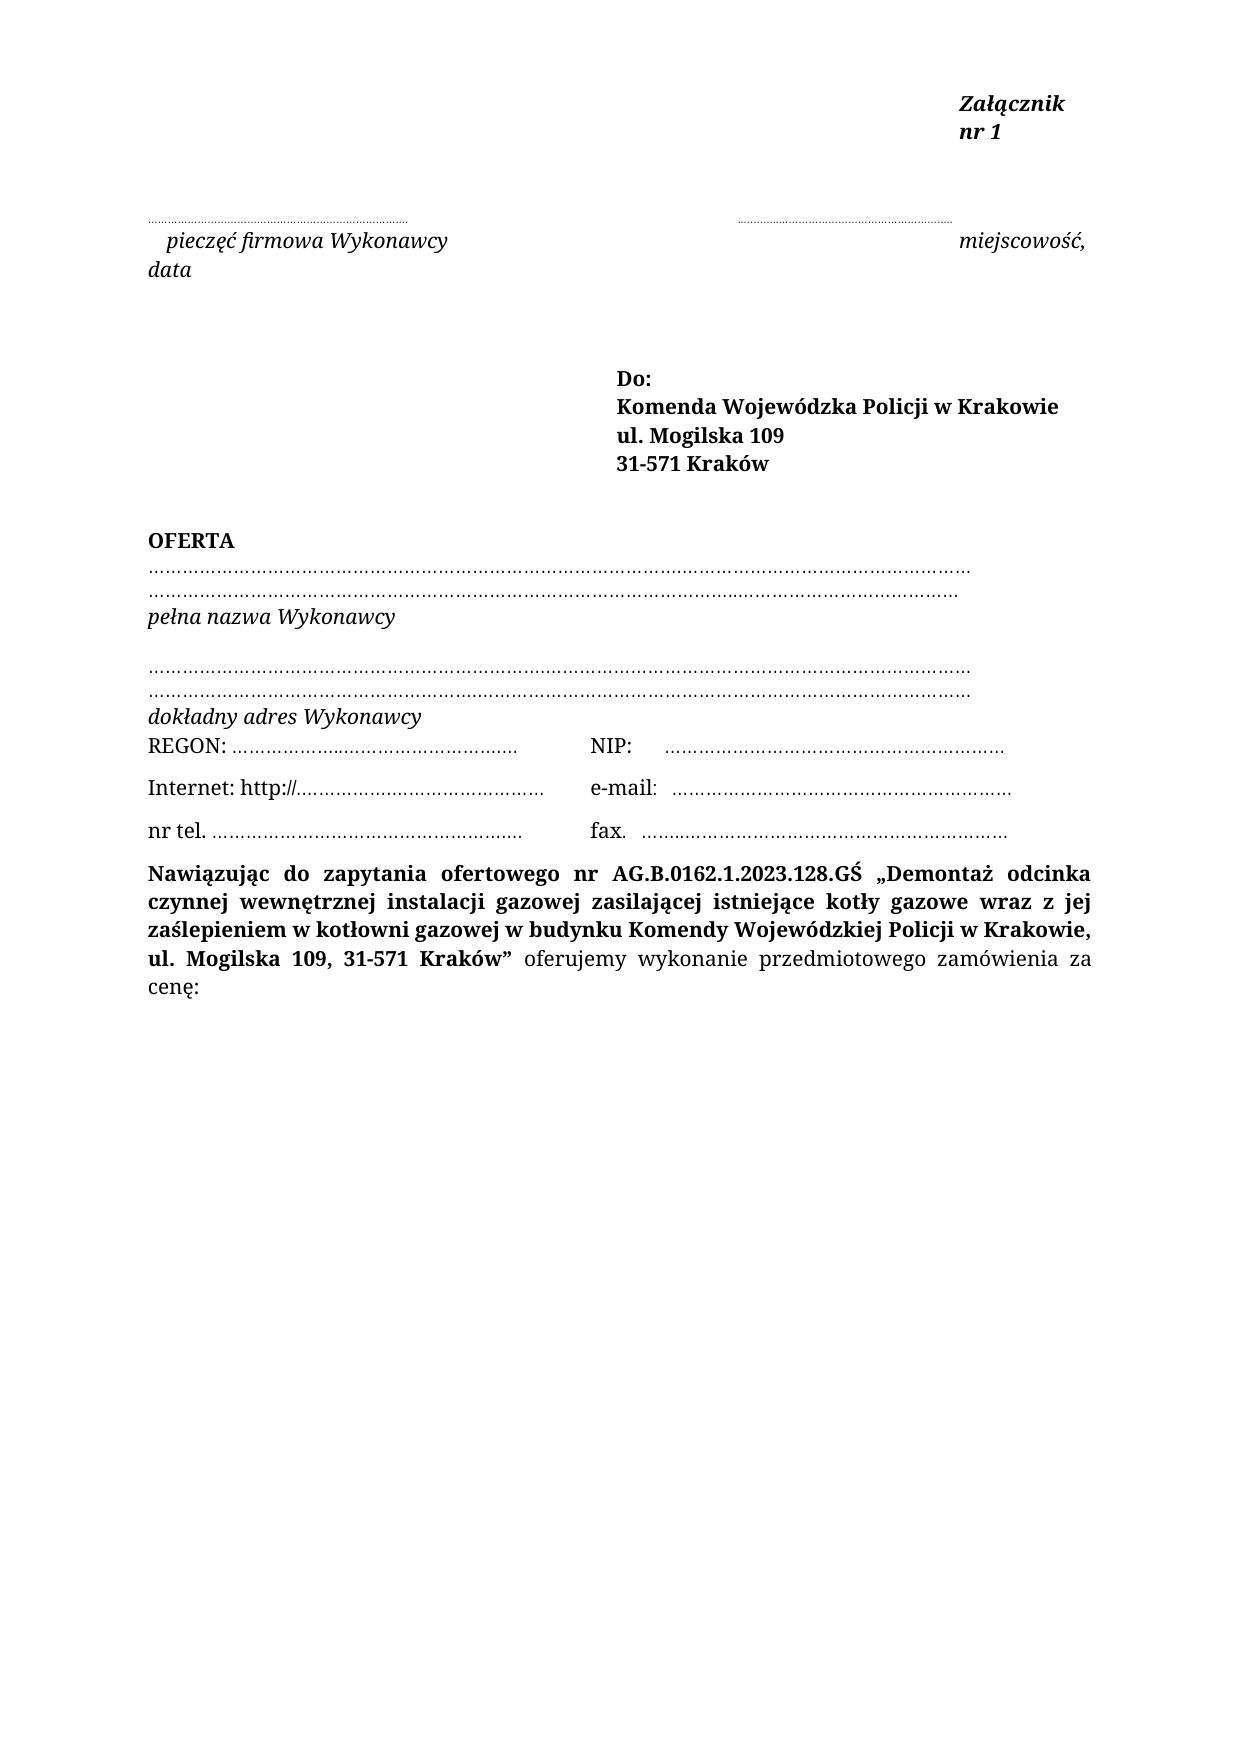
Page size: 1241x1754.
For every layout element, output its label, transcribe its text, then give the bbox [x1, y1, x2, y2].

text ul. Mogilska 109 [616, 421, 1093, 449]
text ………………………………………………………………………………….…………………………………………… [148, 554, 1093, 578]
text pełna nazwa Wykonawcy [148, 602, 1093, 631]
text REGON: ………………..……………………….… NIP: …………………………………………………… [148, 731, 1093, 759]
text Załącznik nr 1 [959, 89, 1093, 146]
text Nawiązując do zapytania ofertowego nr AG.B.0162.1.2023.128.GŚ „Demontaż odcinka czynnej wewnętrznej instalacji gazowej zasilającej istniejące kotły gazowe wraz z jej zaślepieniem w kotłowni gazowej w budynku Komendy Wojewódzkiej Policji w Krakowie, ul. Mogilska 109, 31-571 Kraków” oferujemy wykonanie przedmiotowego zamówienia za cenę: [148, 859, 1093, 1001]
text ……………………………………………………………………. ..………..…………………………………………….. [148, 202, 1093, 226]
text Do: [616, 364, 1093, 392]
text dokładny adres Wykonawcy [148, 702, 1093, 731]
text …………………………………………………………….………………………………………………………………… [148, 654, 1093, 678]
text OFERTA [148, 526, 1093, 554]
text 31-571 Kraków [616, 449, 1093, 478]
text nr tel. …………………………………………….… fax. ……..………………………………………………… [148, 816, 1093, 844]
text Komenda Wojewódzka Policji w Krakowie [616, 392, 1093, 421]
text …………………………………………………………………………………………..………………………………… [148, 578, 1093, 602]
text Internet: http://.…………….……………………… e-mail: …………………………………………………… [148, 773, 1093, 802]
text ………………………………………………….…………………………………………………………………………… [148, 678, 1093, 702]
text pieczęć firmowa Wykonawcy miejscowość, data [148, 226, 1093, 283]
